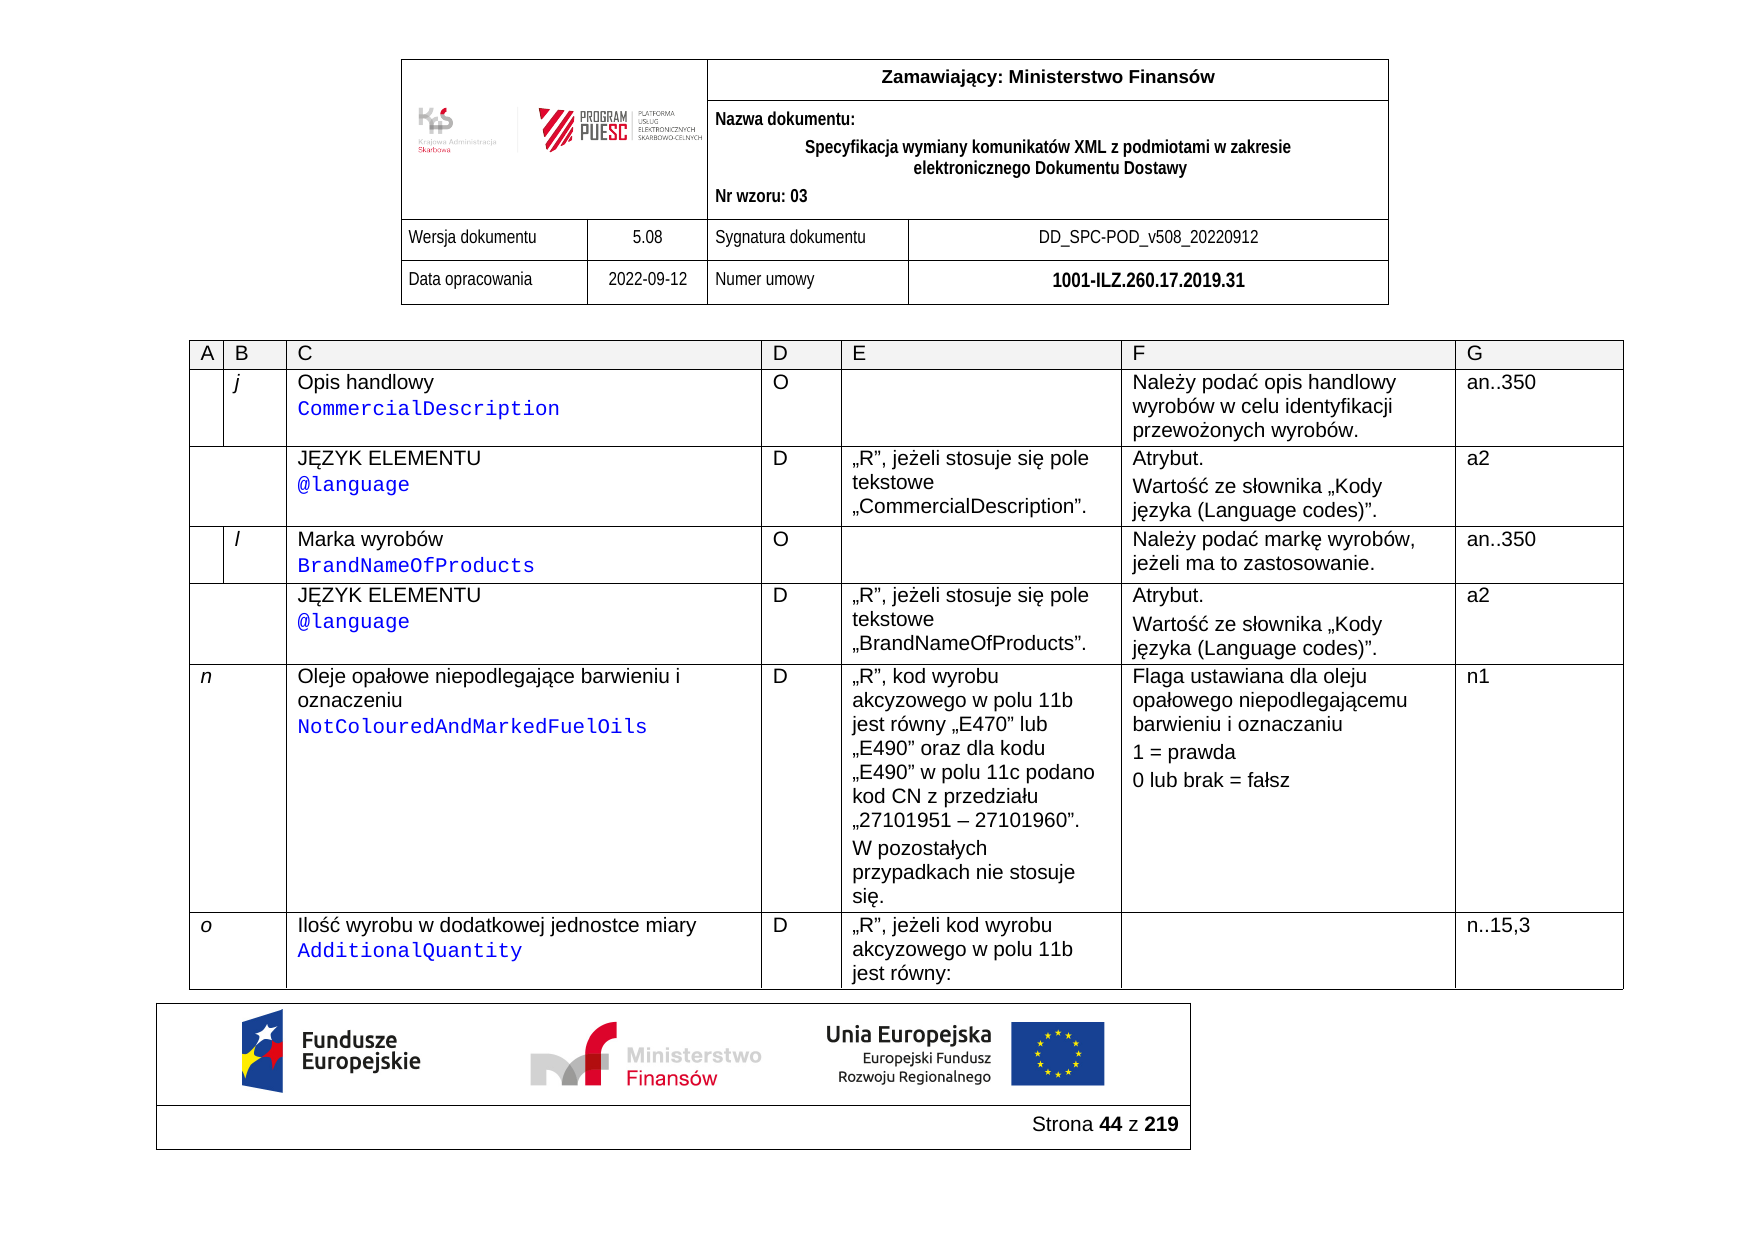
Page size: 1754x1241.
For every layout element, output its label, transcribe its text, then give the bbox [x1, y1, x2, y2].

table_cell an..350 [1456, 527, 1623, 583]
table_cell [190, 584, 286, 663]
table_cell Oleje opałowe niepodlegające barwieniu i oznaczeniu NotColouredAndMarkedFuelOils [287, 665, 761, 912]
table_cell [842, 527, 1121, 583]
table_cell n..15,3 [1456, 913, 1623, 988]
table_cell Należy podać markę wyrobów, jeżeli ma to zastosowanie. [1122, 527, 1455, 583]
table_cell „R”, kod wyrobu akcyzowego w polu 11b jest równy „E470” lub „E490” oraz dla kodu „E490” w polu 11c podano kod CN z przedziału „27101951 – 27101960”. W pozostałych przypadkach nie stosuje się. [842, 665, 1121, 912]
table_cell „R”, jeżeli stosuje się pole tekstowe „BrandNameOfProducts”. [842, 584, 1121, 663]
table_cell D [762, 913, 841, 988]
table_cell JĘZYK ELEMENTU @language [287, 584, 761, 663]
table_cell l [224, 527, 286, 583]
table_cell [190, 447, 286, 526]
table_cell j [224, 370, 286, 446]
table_cell JĘZYK ELEMENTU @language [287, 447, 761, 526]
table_cell [190, 527, 223, 583]
table_cell D [762, 584, 841, 663]
table_cell n1 [1456, 665, 1623, 912]
table_header F [1122, 341, 1455, 369]
table_cell D [762, 447, 841, 526]
table_cell O [762, 370, 841, 446]
table_cell D [762, 665, 841, 912]
table_cell Opis handlowy CommercialDescription [287, 370, 761, 446]
picture [408, 97, 702, 163]
table_header D [762, 341, 841, 369]
table_cell a2 [1456, 584, 1623, 663]
table_header G [1456, 341, 1623, 369]
table_cell a2 [1456, 447, 1623, 526]
table_header A [190, 341, 223, 369]
table_header B [224, 341, 286, 369]
table_header E [842, 341, 1121, 369]
table_cell [1122, 913, 1455, 988]
table_header C [287, 341, 761, 369]
picture [242, 1009, 1105, 1093]
table_cell Należy podać opis handlowy wyrobów w celu identyfikacji przewożonych wyrobów. [1122, 370, 1455, 446]
table_cell n [190, 665, 286, 912]
table_cell an..350 [1456, 370, 1623, 446]
table_cell [842, 370, 1121, 446]
table_cell Atrybut. Wartość ze słownika „Kody języka (Language codes)”. [1122, 584, 1455, 663]
table_cell Marka wyrobów BrandNameOfProducts [287, 527, 761, 583]
table_cell o [190, 913, 286, 988]
table_cell „R”, jeżeli stosuje się pole tekstowe „CommercialDescription”. [842, 447, 1121, 526]
table_cell [190, 370, 223, 446]
table_cell O [762, 527, 841, 583]
table_cell Atrybut. Wartość ze słownika „Kody języka (Language codes)”. [1122, 447, 1455, 526]
table_cell Flaga ustawiana dla oleju opałowego niepodlegającemu barwieniu i oznaczaniu 1 = prawda 0 lub brak = fałsz [1122, 665, 1455, 912]
table_cell Ilość wyrobu w dodatkowej jednostce miary AdditionalQuantity [287, 913, 761, 988]
